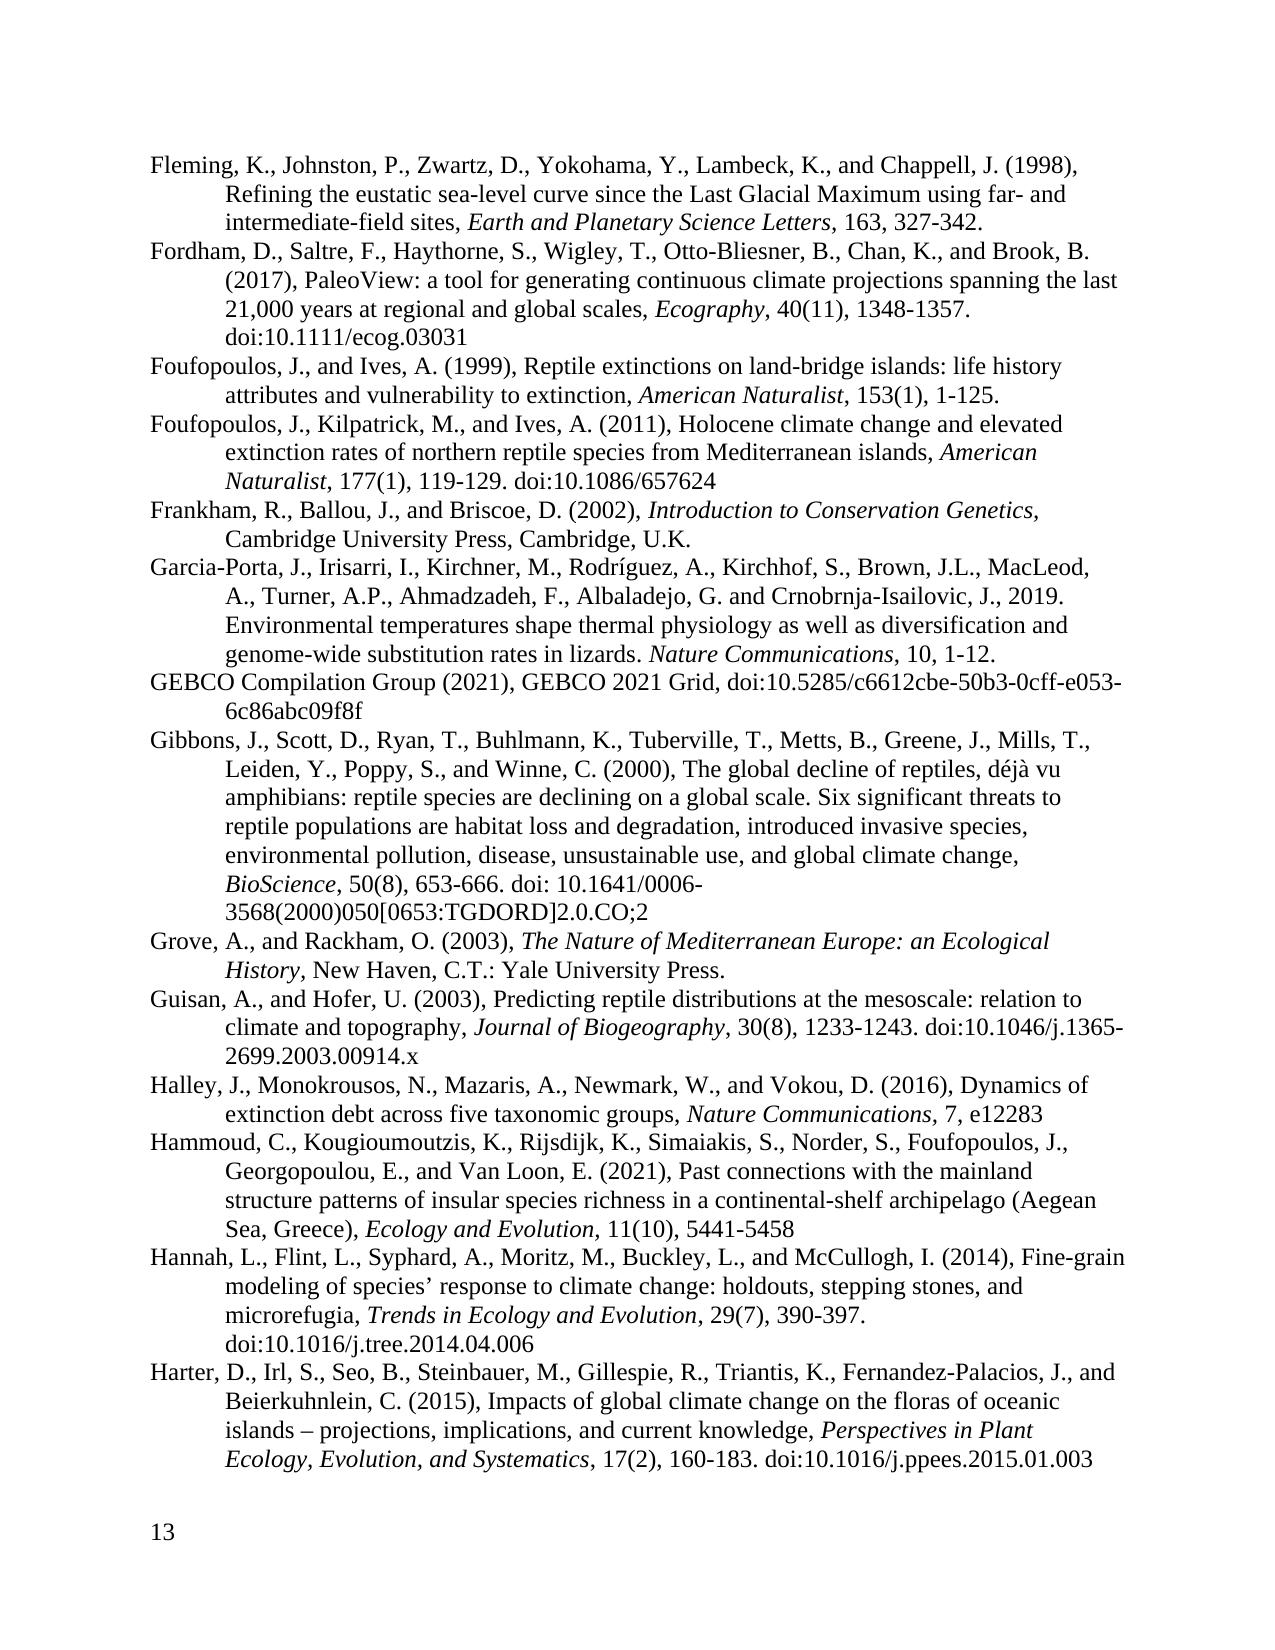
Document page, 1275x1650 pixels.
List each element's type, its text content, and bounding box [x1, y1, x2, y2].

text Hammoud, C., Kougioumoutzis, K., Rijsdijk, K., Simaiakis, S., Norder, S., Foufopoulos, J., Georgopoulou, E., and Van Loon, E. (2021), Past connections with the mainland structure patterns of insular species richness in a continental-shelf archipelago (Aegean Sea, Greece), Ecology and Evolution, 11(10), 5441-5458 [150, 1127, 1125, 1242]
text Hannah, L., Flint, L., Syphard, A., Moritz, M., Buckley, L., and McCullogh, I. (2014), Fine-grain modeling of species’ response to climate change: holdouts, stepping stones, and microrefugia, Trends in Ecology and Evolution, 29(7), 390-397. doi:10.1016/j.tree.2014.04.006 [150, 1242, 1125, 1357]
text Frankham, R., Ballou, J., and Briscoe, D. (2002), Introduction to Conservation Genetics, Cambridge University Press, Cambridge, U.K. [150, 495, 1125, 552]
text Fordham, D., Saltre, F., Haythorne, S., Wigley, T., Otto-Bliesner, B., Chan, K., and Brook, B. (2017), PaleoView: a tool for generating continuous climate projections spanning the last 21,000 years at regional and global scales, Ecography, 40(11), 1348-1357. doi:10.1111/ecog.03031 [150, 236, 1125, 351]
text Foufopoulos, J., Kilpatrick, M., and Ives, A. (2011), Holocene climate change and elevated extinction rates of northern reptile species from Mediterranean islands, American Naturalist, 177(1), 119-129. doi:10.1086/657624 [150, 409, 1125, 495]
text GEBCO Compilation Group (2021), GEBCO 2021 Grid, doi:10.5285/c6612cbe-50b3-0cff-e053-6c86abc09f8f [150, 667, 1125, 725]
text Grove, A., and Rackham, O. (2003), The Nature of Mediterranean Europe: an Ecological History, New Haven, C.T.: Yale University Press. [150, 926, 1125, 984]
text Halley, J., Monokrousos, N., Mazaris, A., Newmark, W., and Vokou, D. (2016), Dynamics of extinction debt across five taxonomic groups, Nature Communications, 7, e12283 [150, 1070, 1125, 1127]
text Guisan, A., and Hofer, U. (2003), Predicting reptile distributions at the mesoscale: relation to climate and topography, Journal of Biogeography, 30(8), 1233-1243. doi:10.1046/j.1365-2699.2003.00914.x [150, 984, 1125, 1070]
text Foufopoulos, J., and Ives, A. (1999), Reptile extinctions on land-bridge islands: life history attributes and vulnerability to extinction, American Naturalist, 153(1), 1-125. [150, 351, 1125, 409]
text Gibbons, J., Scott, D., Ryan, T., Buhlmann, K., Tuberville, T., Metts, B., Greene, J., Mills, T., Leiden, Y., Poppy, S., and Winne, C. (2000), The global decline of reptiles, déjà vu amphibians: reptile species are declining on a global scale. Six significant threats to reptile populations are habitat loss and degradation, introduced invasive species, environmental pollution, disease, unsustainable use, and global climate change, BioScience, 50(8), 653-666. doi: 10.1641/0006-3568(2000)050[0653:TGDORD]2.0.CO;2 [150, 725, 1125, 926]
text Garcia-Porta, J., Irisarri, I., Kirchner, M., Rodríguez, A., Kirchhof, S., Brown, J.L., MacLeod, A., Turner, A.P., Ahmadzadeh, F., Albaladejo, G. and Crnobrnja-Isailovic, J., 2019. Environmental temperatures shape thermal physiology as well as diversification and genome-wide substitution rates in lizards. Nature Communications, 10, 1-12. [150, 552, 1125, 667]
text Fleming, K., Johnston, P., Zwartz, D., Yokohama, Y., Lambeck, K., and Chappell, J. (1998), Refining the eustatic sea-level curve since the Last Glacial Maximum using far- and intermediate-field sites, Earth and Planetary Science Letters, 163, 327-342. [150, 150, 1125, 236]
text Harter, D., Irl, S., Seo, B., Steinbauer, M., Gillespie, R., Triantis, K., Fernandez-Palacios, J., and Beierkuhnlein, C. (2015), Impacts of global climate change on the floras of oceanic islands – projections, implications, and current knowledge, Perspectives in Plant Ecology, Evolution, and Systematics, 17(2), 160-183. doi:10.1016/j.ppees.2015.01.003 [150, 1357, 1125, 1472]
